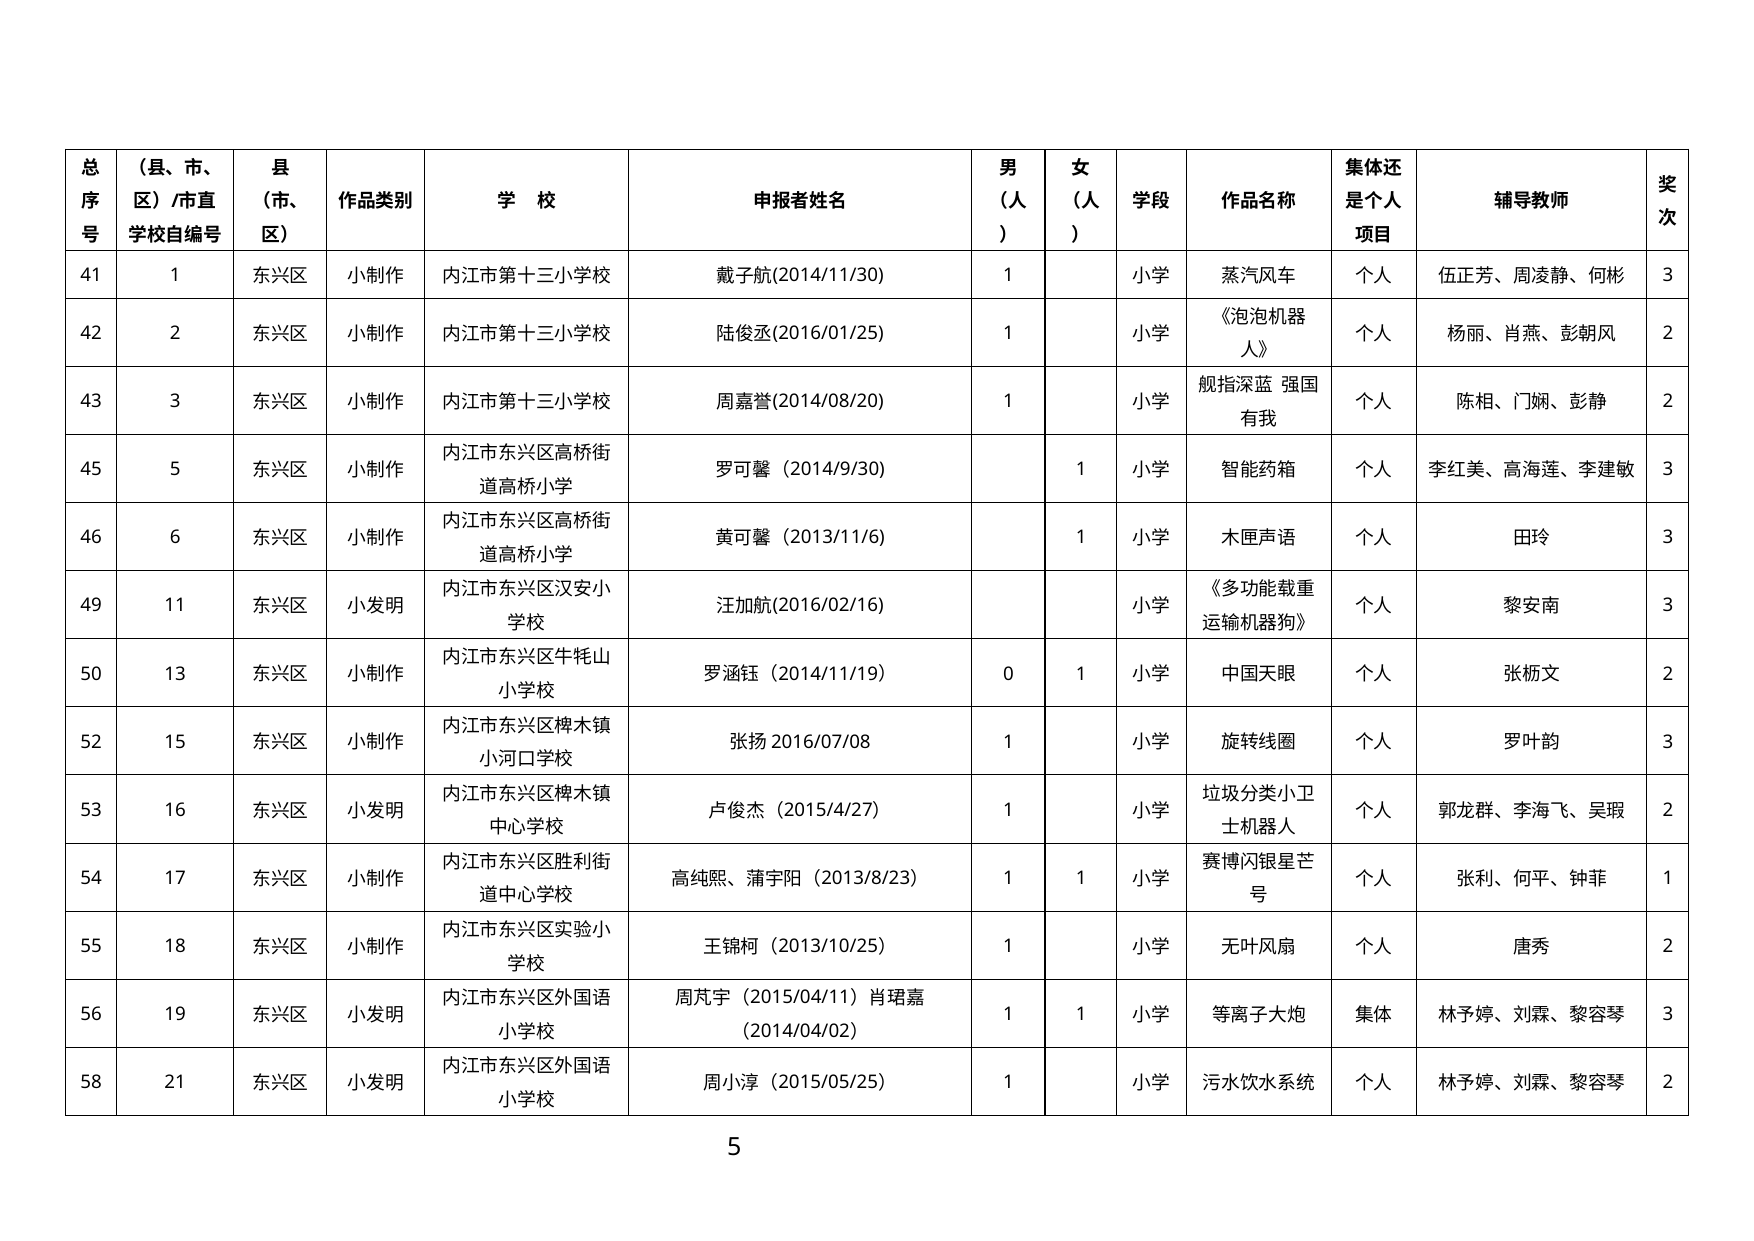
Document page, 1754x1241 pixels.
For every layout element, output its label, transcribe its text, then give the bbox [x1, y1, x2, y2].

table_header 辅导教师 [1417, 150, 1646, 250]
table_cell 内江市东兴区外国语小学校 [425, 1048, 628, 1115]
table_cell 罗涵钰（2014/11/19） [629, 639, 971, 706]
table_cell 小制作 [327, 639, 424, 706]
table_cell 陆俊丞(2016/01/25) [629, 299, 971, 366]
table_cell 3 [1647, 571, 1688, 638]
table_cell 53 [66, 775, 116, 842]
table_cell 蒸汽风车 [1187, 251, 1331, 297]
table_cell 6 [117, 503, 233, 570]
table_cell 1 [1046, 503, 1116, 570]
table_cell 林予婷、刘霖、黎容琴 [1417, 980, 1646, 1047]
table_header 男（人） [972, 150, 1044, 250]
table_cell 2 [1647, 912, 1688, 979]
table_cell 个人 [1332, 912, 1416, 979]
table_header 奖次 [1647, 150, 1688, 250]
table_cell 东兴区 [234, 1048, 326, 1115]
table_cell 个人 [1332, 251, 1416, 297]
table_cell [1046, 367, 1116, 434]
table_cell 1 [1046, 980, 1116, 1047]
table_cell 1 [1046, 639, 1116, 706]
table_cell 等离子大炮 [1187, 980, 1331, 1047]
table_cell 小学 [1117, 571, 1186, 638]
table_cell 东兴区 [234, 707, 326, 774]
table_cell 45 [66, 435, 116, 502]
table_cell 李红美、高海莲、李建敏 [1417, 435, 1646, 502]
table_cell 罗叶韵 [1417, 707, 1646, 774]
table_cell 内江市东兴区椑木镇中心学校 [425, 775, 628, 842]
table_cell 个人 [1332, 503, 1416, 570]
table_cell 55 [66, 912, 116, 979]
table_cell 小制作 [327, 503, 424, 570]
table_cell 3 [1647, 251, 1688, 297]
table_cell 小学 [1117, 367, 1186, 434]
table_cell [1046, 571, 1116, 638]
table_cell 5 [117, 435, 233, 502]
table_cell 小学 [1117, 775, 1186, 842]
table_cell 小学 [1117, 707, 1186, 774]
table_cell 小发明 [327, 980, 424, 1047]
table_cell 汪加航(2016/02/16) [629, 571, 971, 638]
table_cell 内江市东兴区汉安小学校 [425, 571, 628, 638]
table_cell 2 [117, 299, 233, 366]
table_cell 小学 [1117, 639, 1186, 706]
table_cell 张扬 2016/07/08 [629, 707, 971, 774]
table_cell 小制作 [327, 251, 424, 297]
table_cell 罗可馨（2014/9/30) [629, 435, 971, 502]
table_cell 3 [1647, 503, 1688, 570]
table_cell 周芃宇（2015/04/11）肖珺嘉（2014/04/02） [629, 980, 971, 1047]
table_cell 郭龙群、李海飞、吴瑕 [1417, 775, 1646, 842]
table_cell 智能药箱 [1187, 435, 1331, 502]
table_cell 东兴区 [234, 571, 326, 638]
table_cell 内江市东兴区牛牦山小学校 [425, 639, 628, 706]
table_cell 1 [972, 912, 1044, 979]
table_cell 伍正芳、周凌静、何彬 [1417, 251, 1646, 297]
table_cell 11 [117, 571, 233, 638]
table_cell 个人 [1332, 571, 1416, 638]
table_cell 东兴区 [234, 367, 326, 434]
table_cell 17 [117, 844, 233, 911]
table_cell 个人 [1332, 367, 1416, 434]
table_cell 46 [66, 503, 116, 570]
table_cell 小制作 [327, 707, 424, 774]
table_cell [1046, 1048, 1116, 1115]
table_cell 56 [66, 980, 116, 1047]
table_cell 小学 [1117, 1048, 1186, 1115]
table_cell 个人 [1332, 435, 1416, 502]
table_cell 戴子航(2014/11/30) [629, 251, 971, 297]
table_cell 个人 [1332, 775, 1416, 842]
table_cell 污水饮水系统 [1187, 1048, 1331, 1115]
table_cell 内江市东兴区胜利街道中心学校 [425, 844, 628, 911]
table_cell 小制作 [327, 844, 424, 911]
table_cell 东兴区 [234, 503, 326, 570]
table_cell 58 [66, 1048, 116, 1115]
table_cell 小发明 [327, 1048, 424, 1115]
table_cell 《泡泡机器人》 [1187, 299, 1331, 366]
table_cell 1 [972, 251, 1044, 297]
table_cell 21 [117, 1048, 233, 1115]
table_cell 东兴区 [234, 299, 326, 366]
table_cell 东兴区 [234, 251, 326, 297]
table_cell 个人 [1332, 844, 1416, 911]
table_cell 高纯熙、蒲宇阳（2013/8/23） [629, 844, 971, 911]
table_cell 1 [1046, 844, 1116, 911]
table_cell [1046, 775, 1116, 842]
table_cell 内江市东兴区高桥街道高桥小学 [425, 435, 628, 502]
table_cell 无叶风扇 [1187, 912, 1331, 979]
table_cell 王锦柯（2013/10/25） [629, 912, 971, 979]
table_header 申报者姓名 [629, 150, 971, 250]
table_cell 陈相、门娴、彭静 [1417, 367, 1646, 434]
table_cell 林予婷、刘霖、黎容琴 [1417, 1048, 1646, 1115]
table_cell 东兴区 [234, 844, 326, 911]
table_cell 50 [66, 639, 116, 706]
table_cell 19 [117, 980, 233, 1047]
table_cell 1 [972, 299, 1044, 366]
table_cell 内江市东兴区椑木镇小河口学校 [425, 707, 628, 774]
table_cell 内江市东兴区实验小学校 [425, 912, 628, 979]
table_cell 黎安南 [1417, 571, 1646, 638]
table_cell 木匣声语 [1187, 503, 1331, 570]
table_cell 内江市东兴区外国语小学校 [425, 980, 628, 1047]
table_cell 2 [1647, 775, 1688, 842]
table_cell 2 [1647, 299, 1688, 366]
table_cell 49 [66, 571, 116, 638]
table_cell [1046, 912, 1116, 979]
table_header 集体还是个人项目 [1332, 150, 1416, 250]
table_cell 小学 [1117, 503, 1186, 570]
table_cell 小制作 [327, 435, 424, 502]
table_header 学 校 [425, 150, 628, 250]
table_header （县、市、区）/市直学校自编号 [117, 150, 233, 250]
table_cell 东兴区 [234, 639, 326, 706]
table_cell 小学 [1117, 912, 1186, 979]
table_cell 52 [66, 707, 116, 774]
table_cell 内江市第十三小学校 [425, 299, 628, 366]
table_cell 2 [1647, 1048, 1688, 1115]
table_cell 小学 [1117, 251, 1186, 297]
table_cell 个人 [1332, 1048, 1416, 1115]
table_cell 旋转线圈 [1187, 707, 1331, 774]
table_header 女（人） [1046, 150, 1116, 250]
table_cell 15 [117, 707, 233, 774]
table_cell 小发明 [327, 571, 424, 638]
table_header 作品名称 [1187, 150, 1331, 250]
table_cell 2 [1647, 367, 1688, 434]
table_cell 16 [117, 775, 233, 842]
table_cell 个人 [1332, 299, 1416, 366]
table_cell 张枥文 [1417, 639, 1646, 706]
table_cell 周嘉誉(2014/08/20) [629, 367, 971, 434]
table_header 县（市、区） [234, 150, 326, 250]
table_cell 垃圾分类小卫士机器人 [1187, 775, 1331, 842]
table_cell [972, 571, 1044, 638]
table_cell 3 [117, 367, 233, 434]
table_cell 集体 [1332, 980, 1416, 1047]
table_cell 13 [117, 639, 233, 706]
table_cell 田玲 [1417, 503, 1646, 570]
table_cell 个人 [1332, 639, 1416, 706]
table_cell 1 [972, 844, 1044, 911]
table_cell 小学 [1117, 980, 1186, 1047]
table_cell 0 [972, 639, 1044, 706]
table_cell 内江市东兴区高桥街道高桥小学 [425, 503, 628, 570]
table_cell 41 [66, 251, 116, 297]
table_cell 1 [972, 707, 1044, 774]
table_cell 1 [972, 775, 1044, 842]
table_cell 《多功能载重运输机器狗》 [1187, 571, 1331, 638]
table_cell 2 [1647, 639, 1688, 706]
table_cell 个人 [1332, 707, 1416, 774]
table_cell 1 [1046, 435, 1116, 502]
table_cell 张利、何平、钟菲 [1417, 844, 1646, 911]
table_cell 东兴区 [234, 435, 326, 502]
table_cell 小学 [1117, 844, 1186, 911]
table_header 学段 [1117, 150, 1186, 250]
table_cell [1046, 707, 1116, 774]
table_cell 唐秀 [1417, 912, 1646, 979]
table_cell 内江市第十三小学校 [425, 367, 628, 434]
table_cell 小制作 [327, 367, 424, 434]
table_cell [972, 503, 1044, 570]
table_cell [1046, 299, 1116, 366]
table_cell 54 [66, 844, 116, 911]
table_cell 杨丽、肖燕、彭朝风 [1417, 299, 1646, 366]
table_cell 3 [1647, 435, 1688, 502]
table_cell 东兴区 [234, 775, 326, 842]
table_cell 舰指深蓝 强国有我 [1187, 367, 1331, 434]
table_cell 3 [1647, 980, 1688, 1047]
table_cell 43 [66, 367, 116, 434]
table_header 作品类别 [327, 150, 424, 250]
table_cell 中国天眼 [1187, 639, 1331, 706]
table_cell 1 [972, 367, 1044, 434]
table_cell 1 [972, 1048, 1044, 1115]
table_cell 1 [972, 980, 1044, 1047]
table_cell 3 [1647, 707, 1688, 774]
table_cell 42 [66, 299, 116, 366]
table_cell 黄可馨（2013/11/6) [629, 503, 971, 570]
table_cell 18 [117, 912, 233, 979]
table_cell 东兴区 [234, 912, 326, 979]
table_cell 小制作 [327, 912, 424, 979]
table_cell 1 [117, 251, 233, 297]
table_cell 小学 [1117, 435, 1186, 502]
table_header 总序号 [66, 150, 116, 250]
table_cell 小制作 [327, 299, 424, 366]
table_cell [1046, 251, 1116, 297]
table_cell 小学 [1117, 299, 1186, 366]
table_cell [972, 435, 1044, 502]
table_cell 1 [1647, 844, 1688, 911]
table_cell 东兴区 [234, 980, 326, 1047]
table_cell 小发明 [327, 775, 424, 842]
table_cell 卢俊杰（2015/4/27） [629, 775, 971, 842]
table_cell 周小淳（2015/05/25） [629, 1048, 971, 1115]
table_cell 赛博闪银星芒号 [1187, 844, 1331, 911]
table_cell 内江市第十三小学校 [425, 251, 628, 297]
